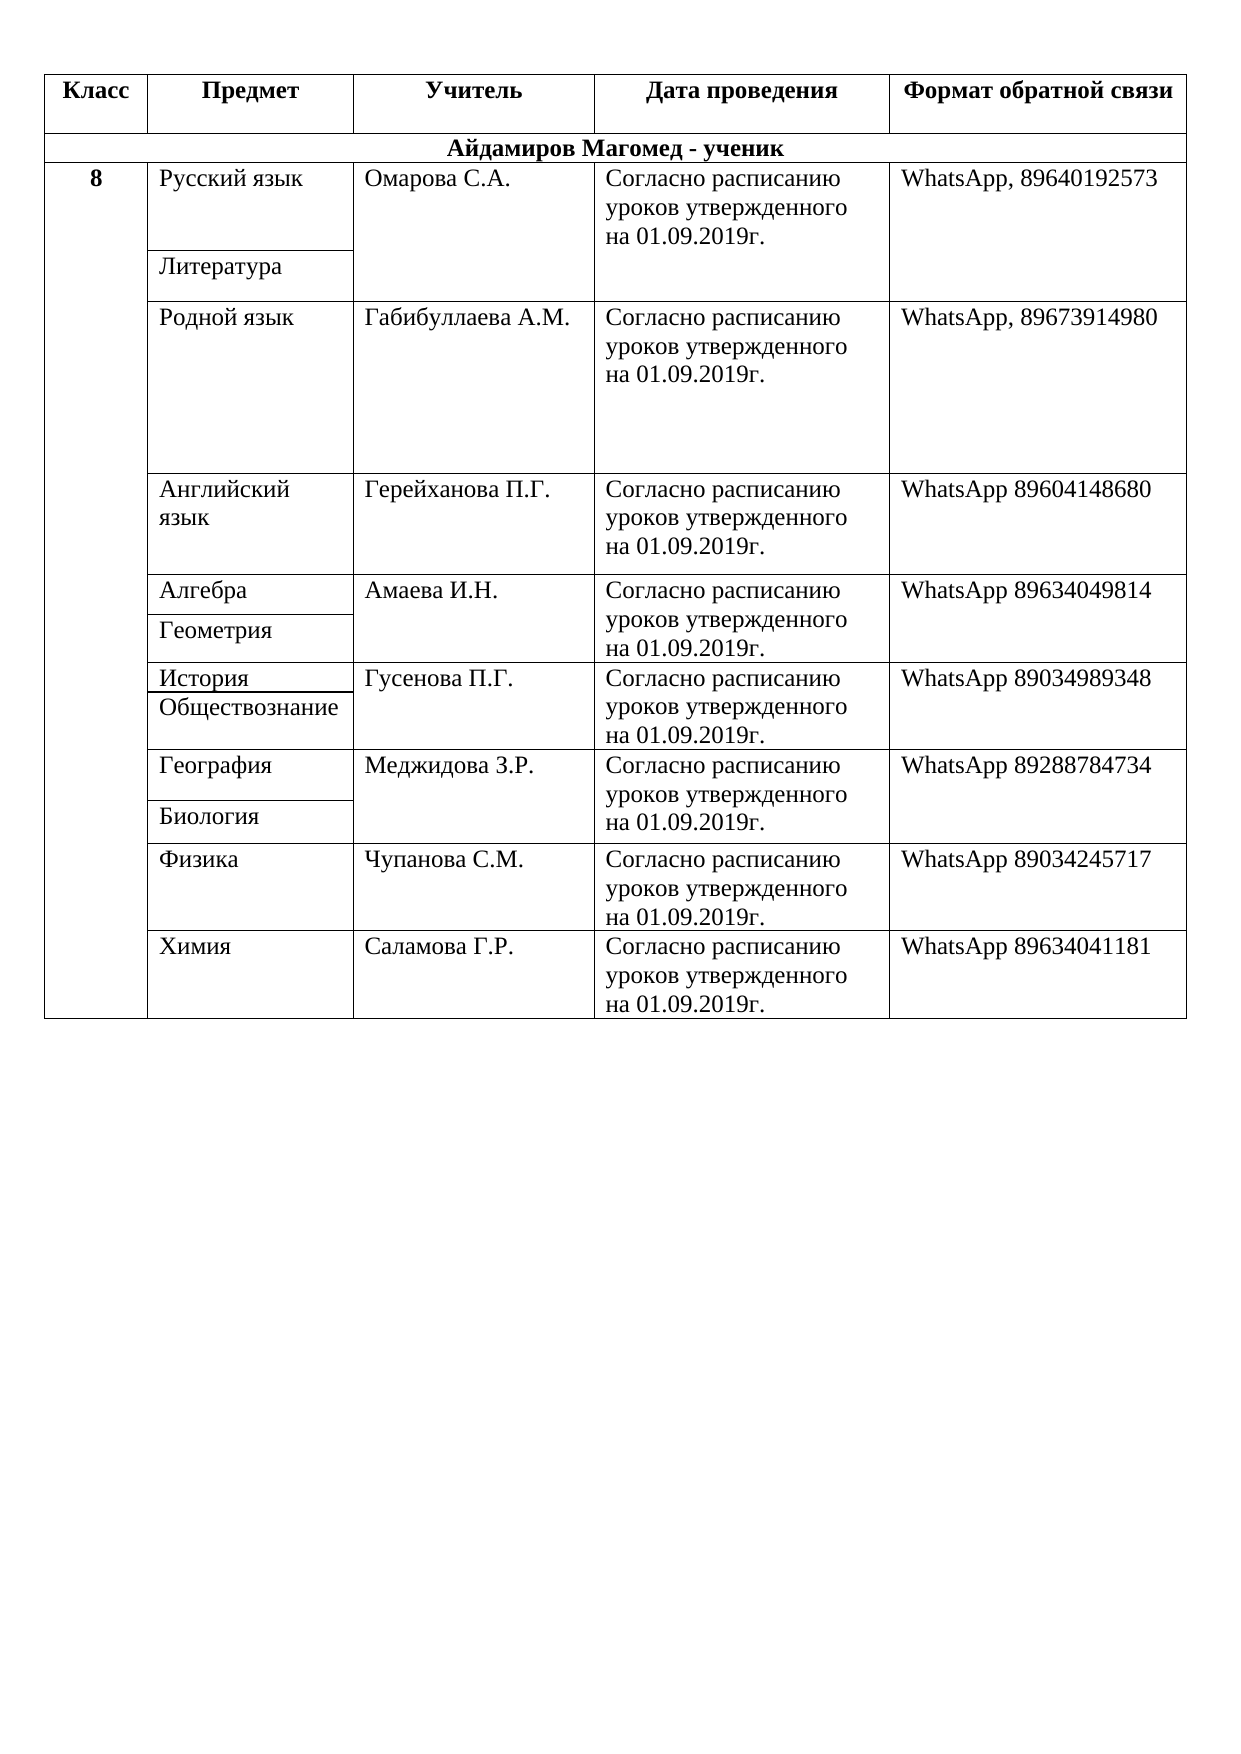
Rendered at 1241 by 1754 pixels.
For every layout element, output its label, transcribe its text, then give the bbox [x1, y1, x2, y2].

table_cell Меджидова З.Р. [354, 750, 594, 843]
table_cell WhatsApp 89634041181 [890, 931, 1186, 1018]
table_cell 8 [45, 163, 147, 1018]
table_cell Алгебра [148, 575, 353, 614]
table_cell WhatsApp, 89673914980 [890, 302, 1186, 473]
table_cell Литература [148, 251, 353, 301]
table_cell WhatsApp 89288784734 [890, 750, 1186, 843]
table_header Учитель [354, 75, 594, 132]
table_cell WhatsApp 89604148680 [890, 474, 1186, 574]
table_cell Английский язык [148, 474, 353, 574]
table_cell WhatsApp 89034245717 [890, 844, 1186, 930]
table_cell Физика [148, 844, 353, 930]
table_header Класс [45, 75, 147, 132]
table_cell Химия [148, 931, 353, 1018]
table_cell WhatsApp, 89640192573 [890, 163, 1186, 301]
table_cell Согласно расписанию уроков утвержденного на 01.09.2019г. [595, 750, 889, 843]
table_cell Согласно расписанию уроков утвержденного на 01.09.2019г. [595, 931, 889, 1018]
table_cell Согласно расписанию уроков утвержденного на 01.09.2019г. [595, 302, 889, 473]
table_cell Чупанова С.М. [354, 844, 594, 930]
table_cell Биология [148, 801, 353, 843]
table_cell Согласно расписанию уроков утвержденного на 01.09.2019г. [595, 663, 889, 749]
table_cell WhatsApp 89634049814 [890, 575, 1186, 662]
table_cell Герейханова П.Г. [354, 474, 594, 574]
table_cell Габибуллаева А.М. [354, 302, 594, 473]
table_cell Гусенова П.Г. [354, 663, 594, 749]
table_cell Родной язык [148, 302, 353, 473]
table_cell Геометрия [148, 615, 353, 662]
table_cell Согласно расписанию уроков утвержденного на 01.09.2019г. [595, 163, 889, 301]
table_cell Согласно расписанию уроков утвержденного на 01.09.2019г. [595, 474, 889, 574]
table_cell Саламова Г.Р. [354, 931, 594, 1018]
table_cell Согласно расписанию уроков утвержденного на 01.09.2019г. [595, 575, 889, 662]
table_header Формат обратной связи [890, 75, 1186, 132]
table_cell География [148, 750, 353, 800]
table_header Дата проведения [595, 75, 889, 132]
table_cell Обществознание [148, 693, 353, 749]
table_cell Русский язык [148, 163, 353, 250]
table_header Предмет [148, 75, 353, 132]
table_cell Омарова С.А. [354, 163, 594, 301]
table_cell Амаева И.Н. [354, 575, 594, 662]
table_cell WhatsApp 89034989348 [890, 663, 1186, 749]
table_cell Согласно расписанию уроков утвержденного на 01.09.2019г. [595, 844, 889, 930]
table_cell История [148, 663, 353, 691]
table_cell Айдамиров Магомед - ученик [45, 134, 1186, 162]
